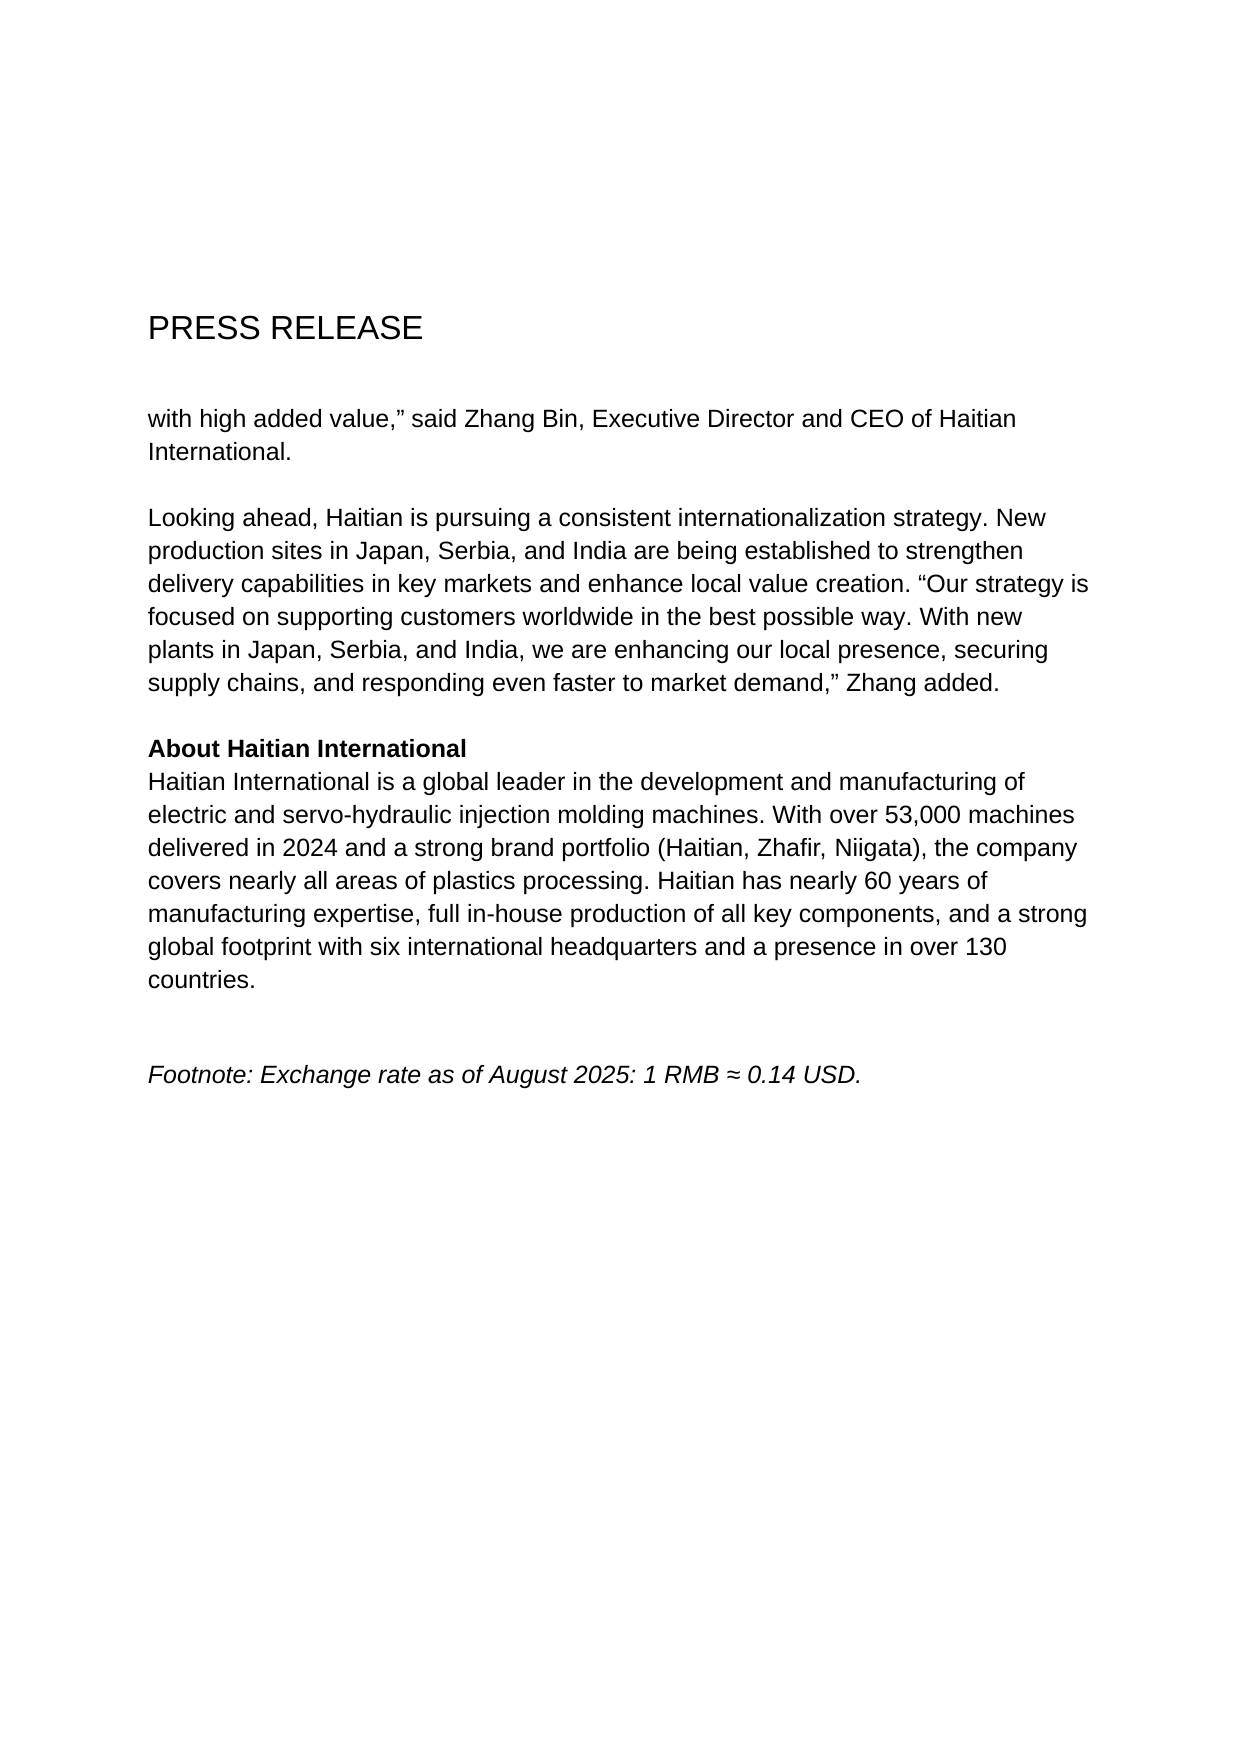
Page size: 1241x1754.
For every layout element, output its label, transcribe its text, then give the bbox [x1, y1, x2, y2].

text Looking ahead, Haitian is pursuing a consistent internationalization strategy. New production sites in Japan, Serbia, and India are being established to strengthen delivery capabilities in key markets and enhance local value creation. “Our strategy is focused on supporting customers worldwide in the best possible way. With new plants in Japan, Serbia, and India, we are enhancing our local presence, securing supply chains, and responding even faster to market demand,” Zhang added. [148, 503, 1093, 697]
text Footnote: Exchange rate as of August 2025: 1 RMB ≈ 0.14 USD. [148, 1061, 1093, 1089]
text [148, 404, 1093, 466]
text About Haitian International Haitian International is a global leader in the development and manufacturing of electric and servo-hydraulic injection molding machines. With over 53,000 machines delivered in 2024 and a strong brand portfolio (Haitian, Zhafir, Niigata), the company covers nearly all areas of plastics processing. Haitian has nearly 60 years of manufacturing expertise, full in-house production of all key components, and a strong global footprint with six international headquarters and a presence in over 130 countries. [148, 734, 1093, 994]
